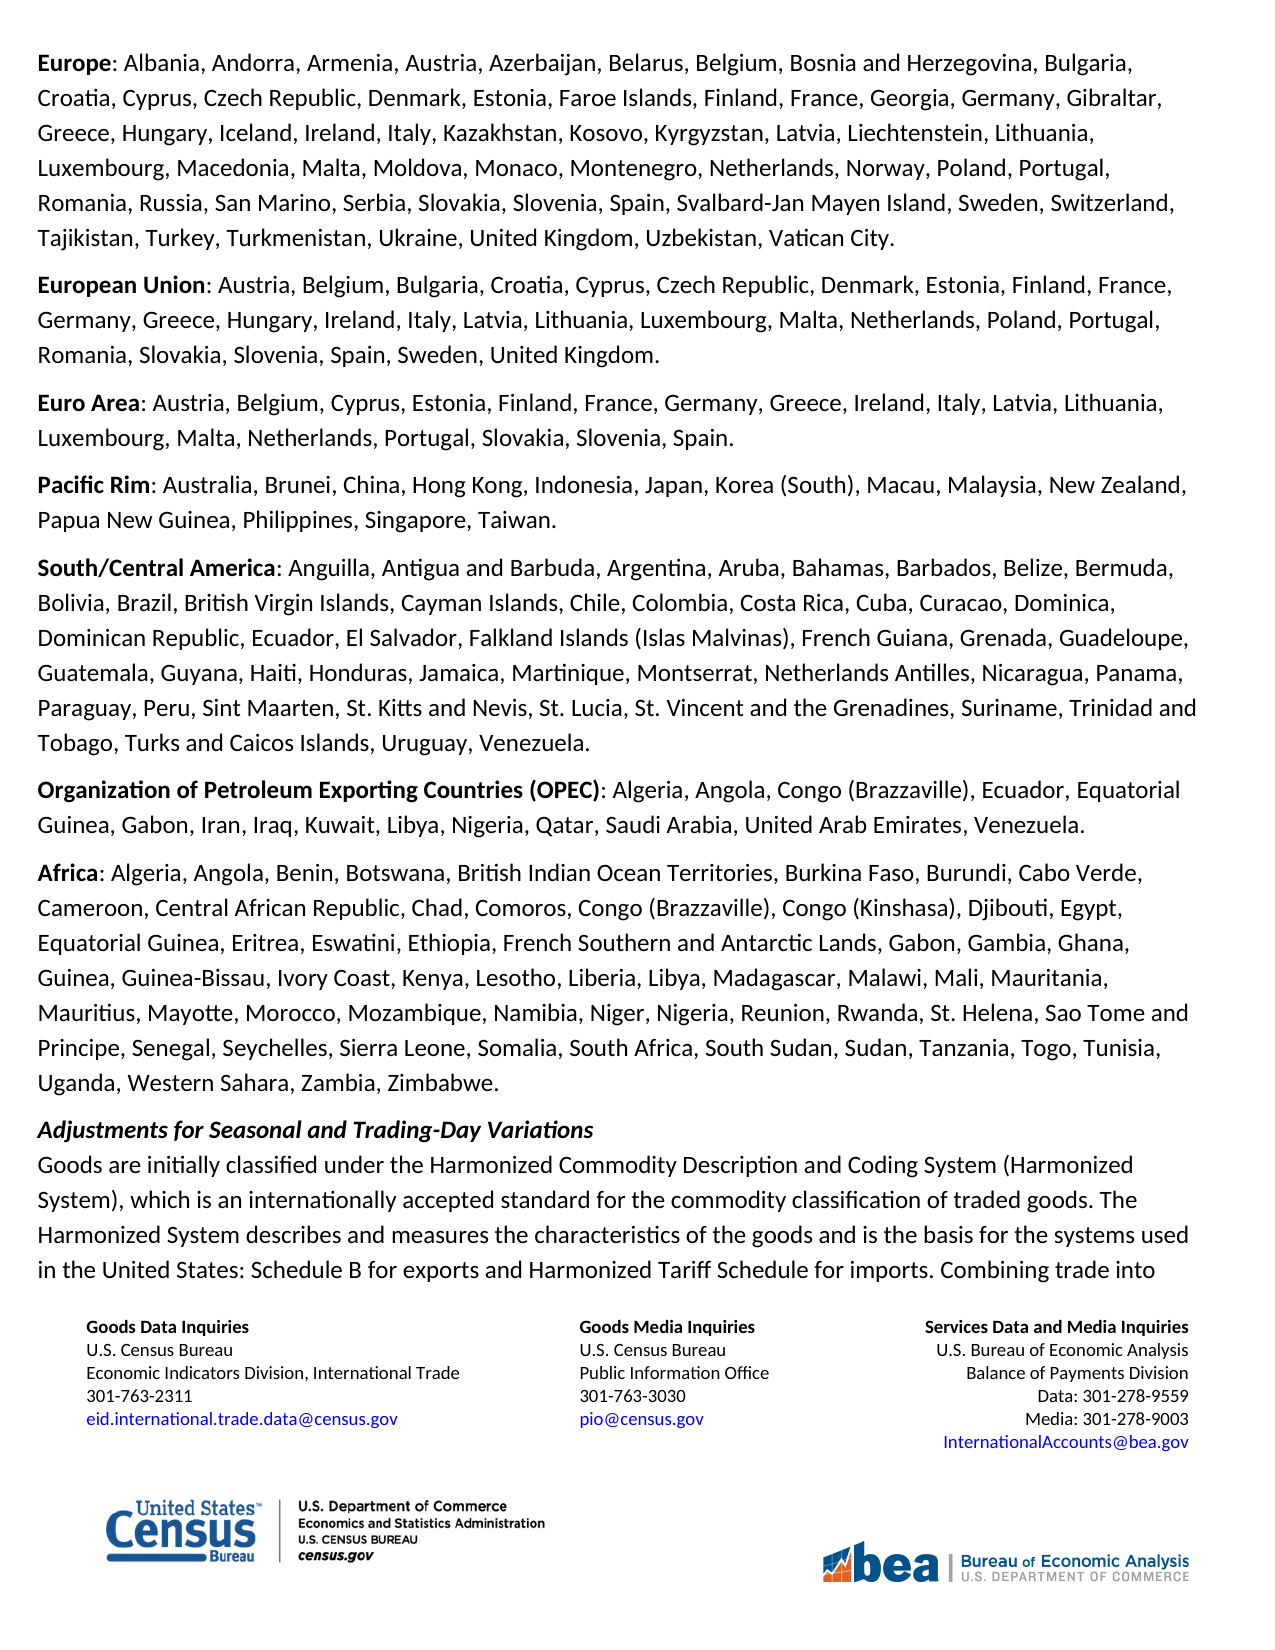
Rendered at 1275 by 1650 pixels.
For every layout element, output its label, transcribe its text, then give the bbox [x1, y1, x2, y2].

text Pacific Rim: Australia, Brunei, China, Hong Kong, Indonesia, Japan, Korea (South), Macau, Malaysia, New Zealand, Papua New Guinea, Philippines, Singapore, Taiwan. [37, 469, 1200, 535]
picture [86, 1480, 564, 1582]
text Africa: Algeria, Angola, Benin, Botswana, British Indian Ocean Territories, Burkina Faso, Burundi, Cabo Verde, Cameroon, Central African Republic, Chad, Comoros, Congo (Brazzaville), Congo (Kinshasa), Djibouti, Egypt, Equatorial Guinea, Eritrea, Eswatini, Ethiopia, French Southern and Antarctic Lands, Gabon, Gambia, Ghana, Guinea, Guinea-Bissau, Ivory Coast, Kenya, Lesotho, Liberia, Libya, Madagascar, Malawi, Mali, Mauritania, Mauritius, Mayotte, Morocco, Mozambique, Namibia, Niger, Nigeria, Reunion, Rwanda, St. Helena, Sao Tome and Principe, Senegal, Seychelles, Sierra Leone, Somalia, South Africa, South Sudan, Sudan, Tanzania, Togo, Tunisia, Uganda, Western Sahara, Zambia, Zimbabwe. [37, 857, 1200, 1097]
text European Union: Austria, Belgium, Bulgaria, Croatia, Cyprus, Czech Republic, Denmark, Estonia, Finland, France, Germany, Greece, Hungary, Ireland, Italy, Latvia, Lithuania, Luxembourg, Malta, Netherlands, Poland, Portugal, Romania, Slovakia, Slovenia, Spain, Sweden, United Kingdom. [37, 269, 1200, 370]
text Euro Area: Austria, Belgium, Cyprus, Estonia, Finland, France, Germany, Greece, Ireland, Italy, Latvia, Lithuania, Luxembourg, Malta, Netherlands, Portugal, Slovakia, Slovenia, Spain. [37, 387, 1200, 452]
text Organization of Petroleum Exporting Countries (OPEC): Algeria, Angola, Congo (Brazzaville), Ecuador, Equatorial Guinea, Gabon, Iran, Iraq, Kuwait, Libya, Nigeria, Qatar, Saudi Arabia, United Arab Emirates, Venezuela. [37, 774, 1200, 840]
text South/Central America: Anguilla, Antigua and Barbuda, Argentina, Aruba, Bahamas, Barbados, Belize, Bermuda, Bolivia, Brazil, British Virgin Islands, Cayman Islands, Chile, Colombia, Costa Rica, Cuba, Curacao, Dominica, Dominican Republic, Ecuador, El Salvador, Falkland Islands (Islas Malvinas), French Guiana, Grenada, Guadeloupe, Guatemala, Guyana, Haiti, Honduras, Jamaica, Martinique, Montserrat, Netherlands Antilles, Nicaragua, Panama, Paraguay, Peru, Sint Maarten, St. Kitts and Nevis, St. Lucia, St. Vincent and the Grenadines, Suriname, Trinidad and Tobago, Turks and Caicos Islands, Uruguay, Venezuela. [37, 552, 1200, 757]
text Europe: Albania, Andorra, Armenia, Austria, Azerbaijan, Belarus, Belgium, Bosnia and Herzegovina, Bulgaria, Croatia, Cyprus, Czech Republic, Denmark, Estonia, Faroe Islands, Finland, France, Georgia, Germany, Gibraltar, Greece, Hungary, Iceland, Ireland, Italy, Kazakhstan, Kosovo, Kyrgyzstan, Latvia, Liechtenstein, Lithuania, Luxembourg, Macedonia, Malta, Moldova, Monaco, Montenegro, Netherlands, Norway, Poland, Portugal, Romania, Russia, San Marino, Serbia, Slovakia, Slovenia, Spain, Svalbard-Jan Mayen Island, Sweden, Switzerland, Tajikistan, Turkey, Turkmenistan, Ukraine, United Kingdom, Uzbekistan, Vatican City. [37, 47, 1200, 252]
picture [823, 1541, 1189, 1582]
text Adjustments for Seasonal and Trading-Day Variations [37, 1114, 1200, 1145]
